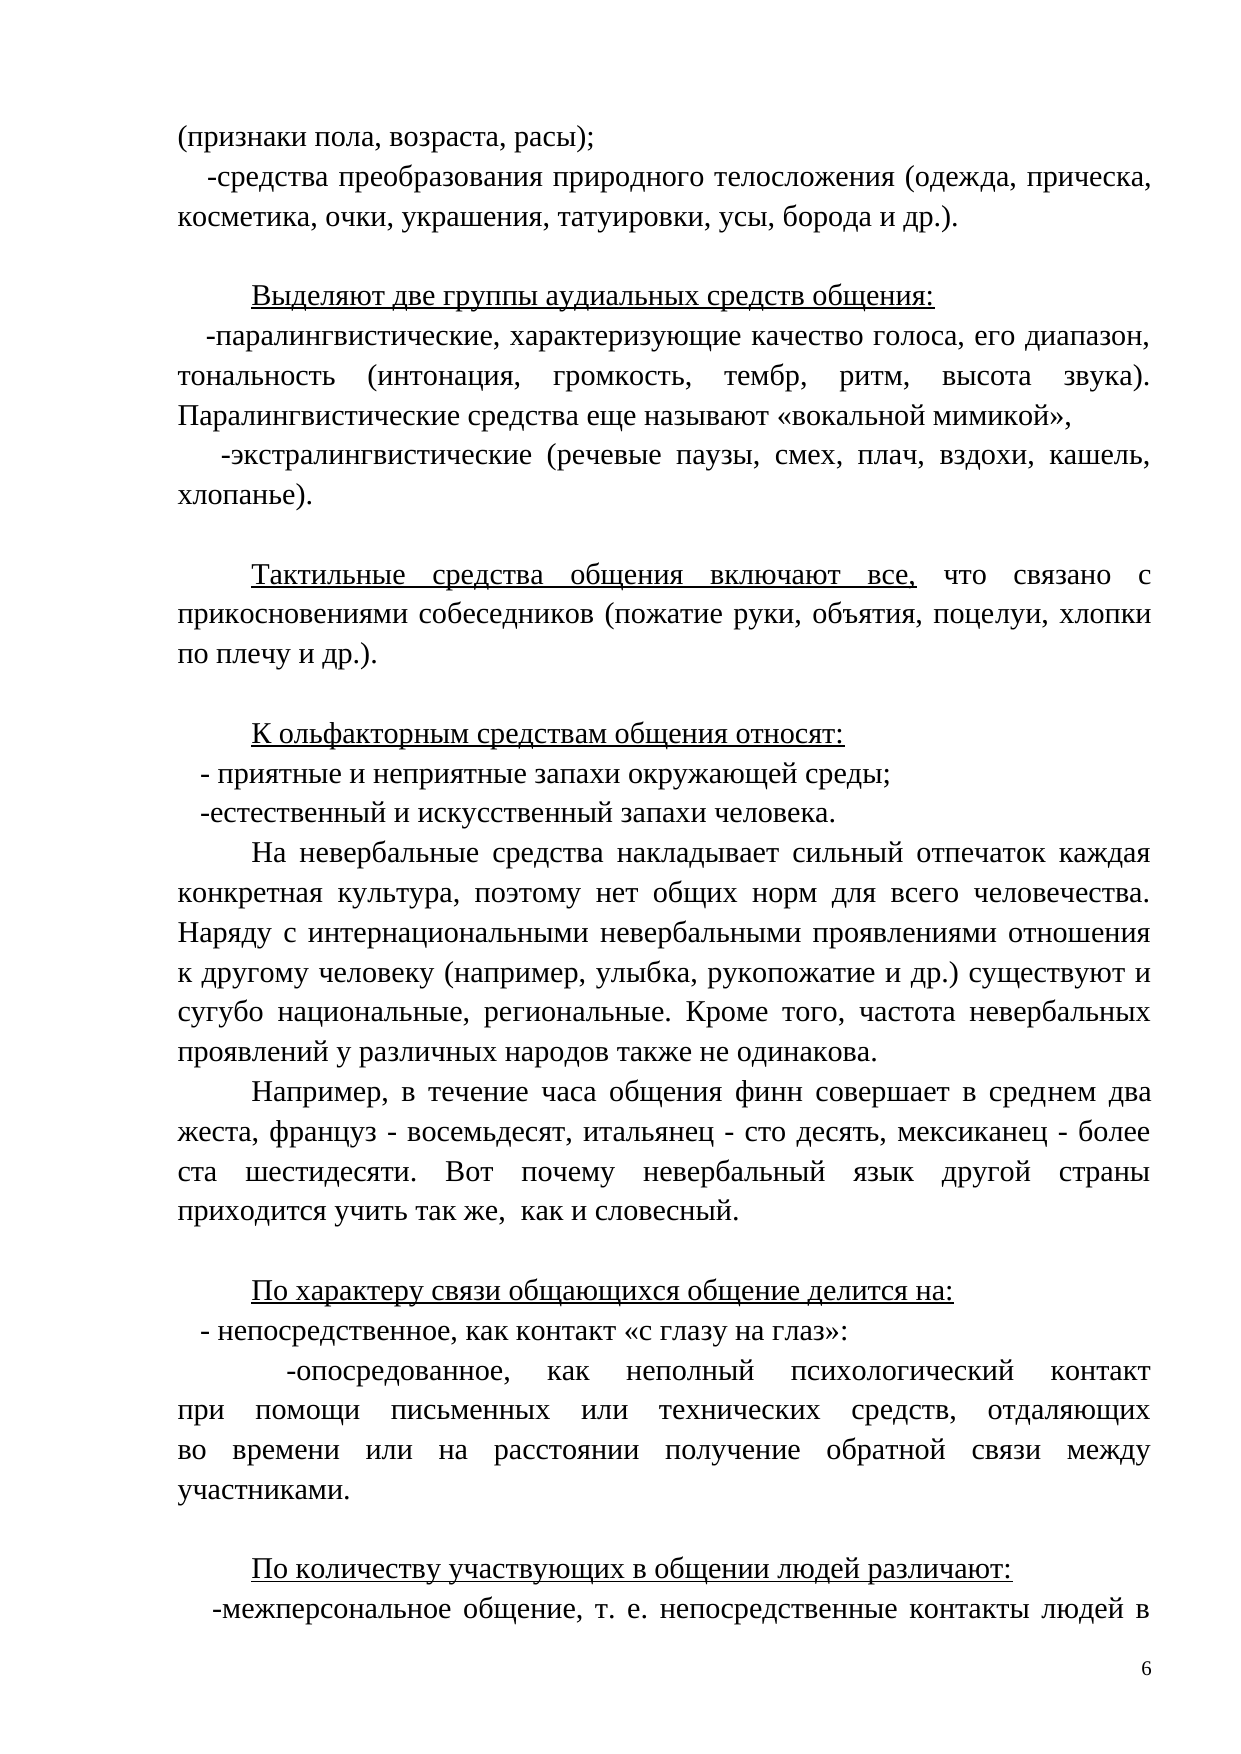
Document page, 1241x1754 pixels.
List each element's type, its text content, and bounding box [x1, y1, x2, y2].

text -паралингвистические, характеризующие качество голоса, его диапазон, тональность (интонация, громкость, тембр, ритм, высота звука). Паралингвистические средства еще называют «вокальной мимикой», [177, 317, 1152, 431]
text -экстралингвистические (речевые паузы, смех, плач, вздохи, кашель, хлопанье). [177, 436, 1152, 511]
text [177, 118, 1152, 153]
text Выделяют две группы аудиальных средств общения: [177, 277, 1152, 312]
text По количеству участвующих в общении людей различают: [177, 1551, 1152, 1585]
text На невербальные средства накладывает сильный отпечаток каждая конкретная культура, поэтому нет общих норм для всего человечества. Наряду с интернациональными невербальными проявлениями отношения к другому человеку (например, улыбка, рукопожатие и др.) существуют и сугубо национальные, региональные. Кроме того, частота невербальных проявлений у различных народов также не одинакова. [177, 834, 1152, 1068]
text Тактильные средства общения включают все, что связано с прикосновениями собеседников (пожатие руки, объятия, поцелуи, хлопки по плечу и др.). [177, 556, 1152, 670]
text - приятные и неприятные запахи окружающей среды; [177, 755, 1152, 789]
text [177, 1590, 1152, 1625]
text По характеру связи общающихся общение делится на: [177, 1272, 1152, 1307]
text К ольфакторным средствам общения относят: [177, 715, 1152, 750]
text Например, в течение часа общения финн совершает в среднем два жеста, француз - восемьдесят, итальянец - сто десять, мексиканец - более ста шестидесяти. Вот почему невербальный язык другой страны приходится учить так же, как и словесный. [177, 1073, 1152, 1227]
text -средства преобразования природного телосложения (одежда, прическа, косметика, очки, украшения, татуировки, усы, борода и др.). [177, 158, 1152, 232]
text -опосредованное, как неполный психологический контакт при помощи письменных или технических средств, отдаляющих во времени или на расстоянии получение обратной связи между участниками. [177, 1352, 1152, 1506]
text - непосредственное, как контакт «с глазу на глаз»: [177, 1312, 1152, 1347]
text -естественный и искусственный запахи человека. [177, 794, 1152, 829]
